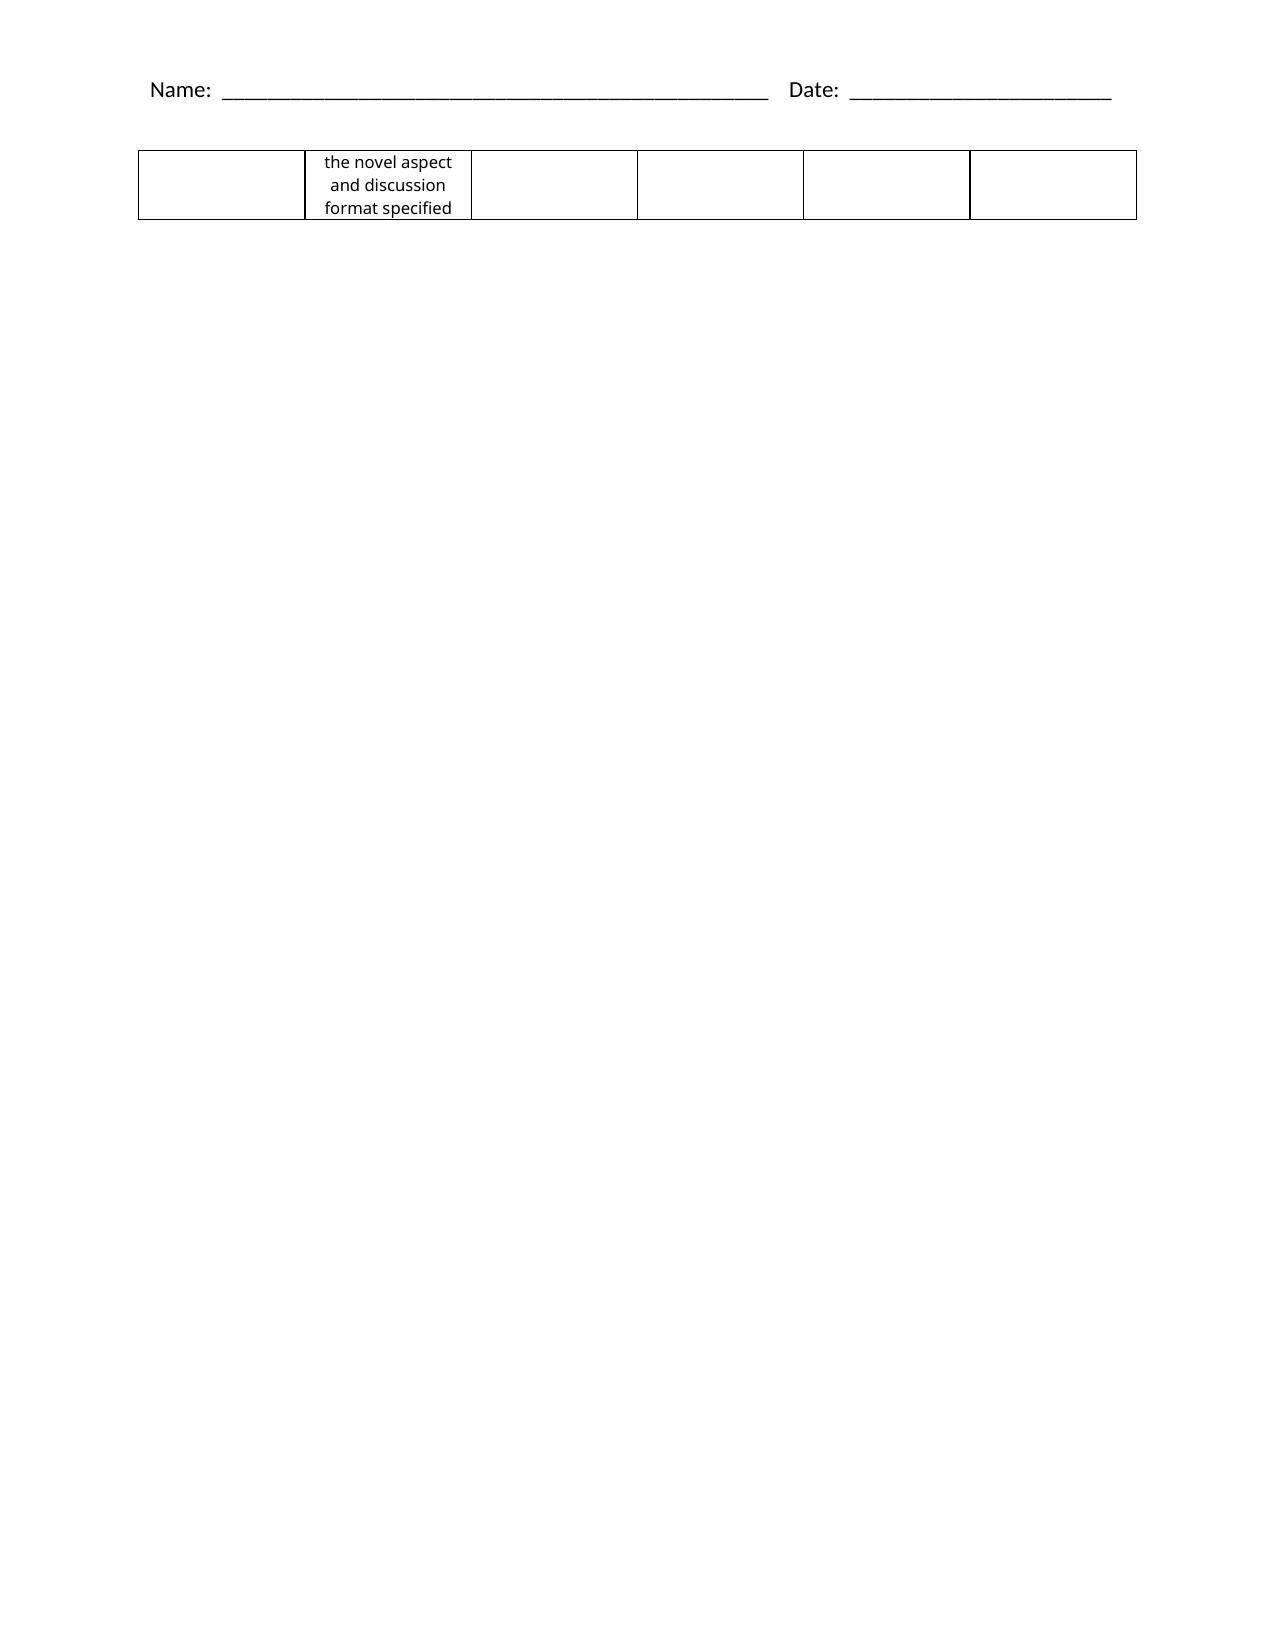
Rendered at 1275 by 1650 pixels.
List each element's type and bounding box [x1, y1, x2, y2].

table_cell [139, 151, 304, 219]
table_cell [971, 151, 1136, 219]
table_cell [638, 151, 803, 219]
table_cell [804, 151, 969, 219]
table_cell [472, 151, 637, 219]
table_cell [306, 151, 471, 219]
